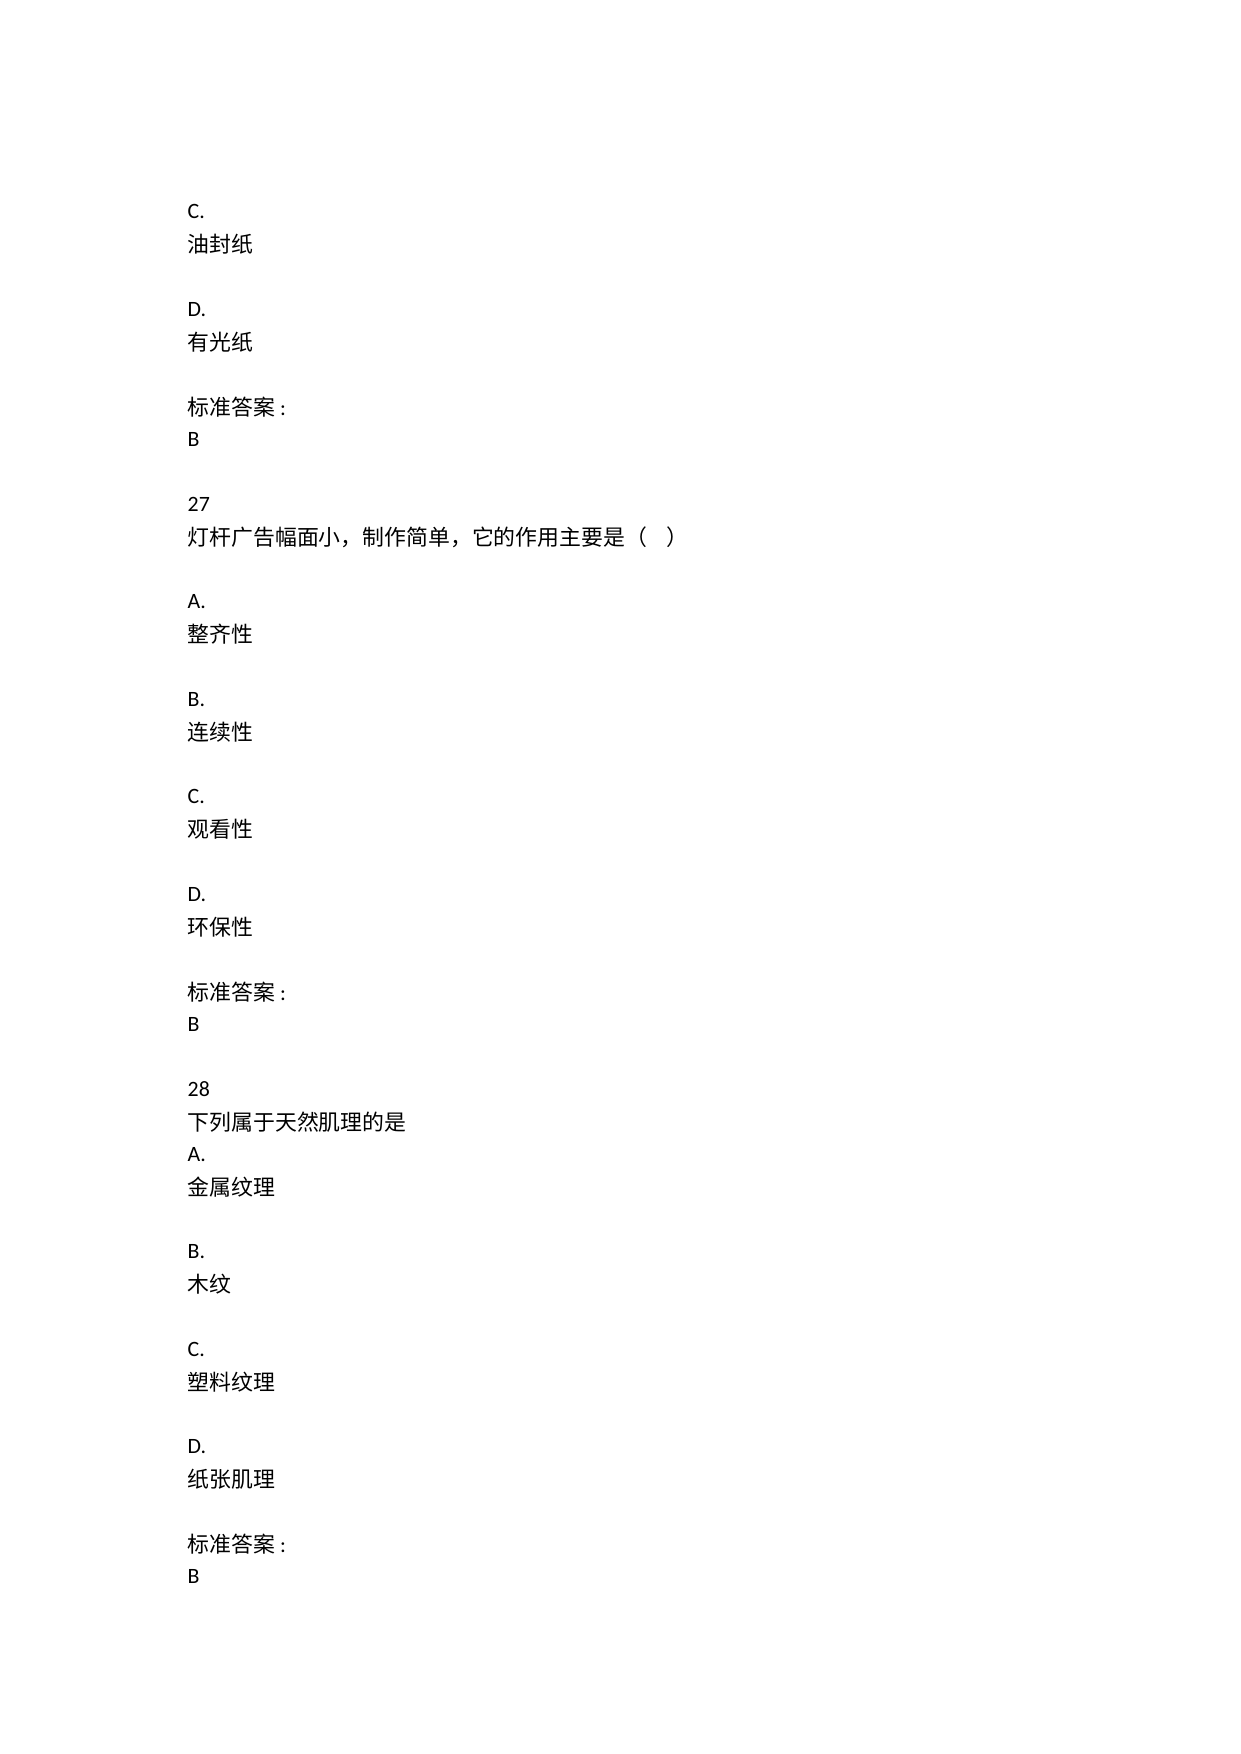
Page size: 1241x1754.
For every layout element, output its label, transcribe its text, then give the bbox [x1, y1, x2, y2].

text B [187, 1559, 1053, 1592]
text C. [187, 194, 1053, 227]
text D. [187, 1429, 1053, 1462]
text D. [187, 292, 1053, 324]
text 纸张肌理 [187, 1462, 1053, 1494]
text B [187, 422, 1053, 454]
text 金属纹理 [187, 1169, 1053, 1202]
text A. [187, 584, 1053, 617]
text 标准答案 : [187, 974, 1053, 1007]
text B. [187, 682, 1053, 714]
text 27 [187, 487, 1053, 519]
text 28 [187, 1072, 1053, 1104]
text C. [187, 779, 1053, 812]
text 灯杆广告幅面小，制作简单，它的作用主要是（ ） [187, 519, 1053, 552]
text D. [187, 877, 1053, 909]
text B. [187, 1234, 1053, 1267]
text 塑料纹理 [187, 1364, 1053, 1397]
text 有光纸 [187, 324, 1053, 357]
text 油封纸 [187, 227, 1053, 259]
text C. [187, 1332, 1053, 1364]
text 观看性 [187, 812, 1053, 844]
text 标准答案 : [187, 389, 1053, 422]
text 木纹 [187, 1267, 1053, 1299]
text B [187, 1007, 1053, 1039]
text 环保性 [187, 909, 1053, 942]
text 标准答案 : [187, 1527, 1053, 1559]
text 下列属于天然肌理的是 [187, 1104, 1053, 1137]
text A. [187, 1137, 1053, 1169]
text 整齐性 [187, 617, 1053, 649]
text 连续性 [187, 714, 1053, 747]
